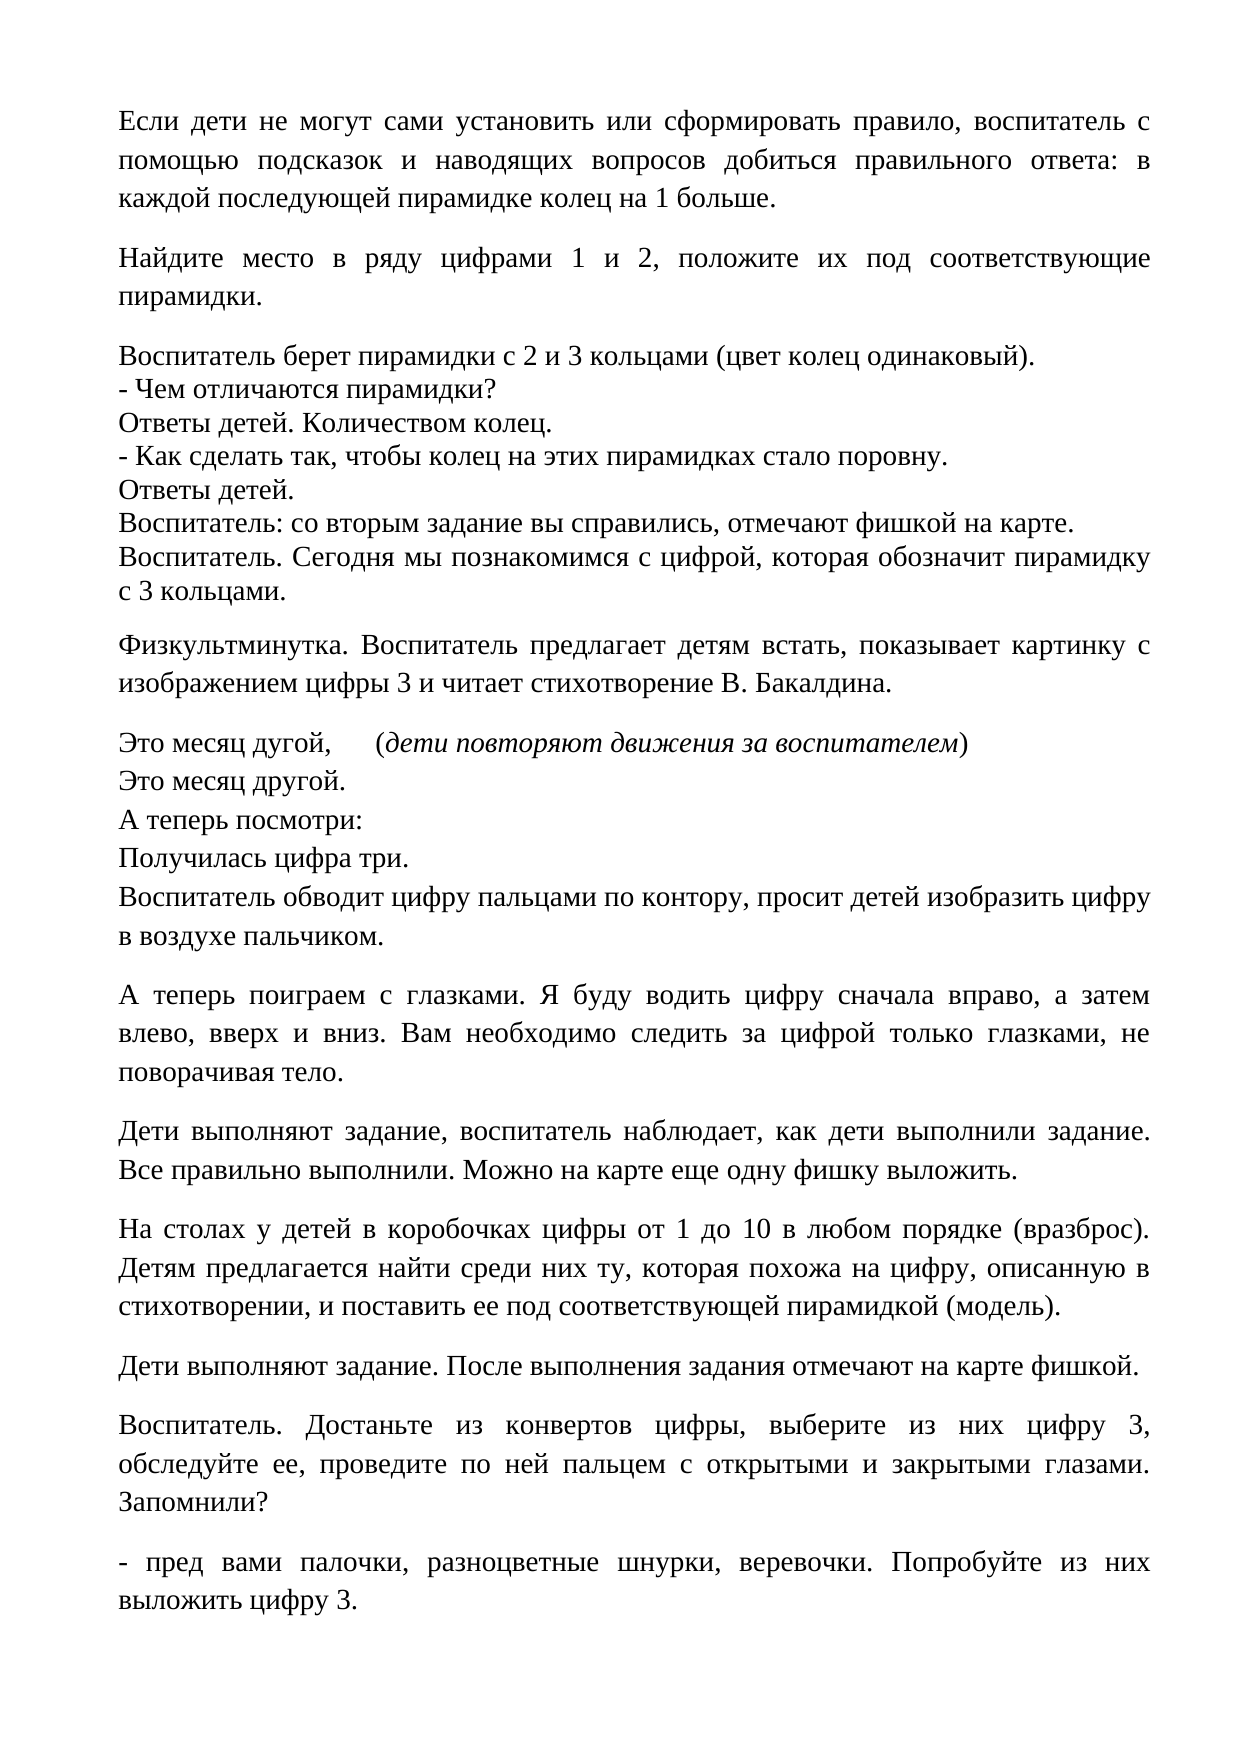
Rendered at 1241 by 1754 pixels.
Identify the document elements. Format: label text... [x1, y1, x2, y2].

text Воспитатель. Сегодня мы познакомимся с цифрой, которая обозначит пирамидку с 3 кольцами. [118, 539, 1152, 606]
text Воспитатель обводит цифру пальцами по контору, просит детей изобразить цифру в воздухе пальчиком. [118, 879, 1152, 951]
text - Чем отличаются пирамидки? [118, 371, 1152, 405]
text - Как сделать так, чтобы колец на этих пирамидках стало поровну. [118, 438, 1152, 472]
text Ответы детей. Количеством колец. [118, 405, 1152, 438]
text Если дети не могут сами установить или сформировать правило, воспитатель с помощью подсказок и наводящих вопросов добиться правильного ответа: в каждой последующей пирамидке колец на 1 больше. [118, 103, 1152, 214]
text Воспитатель. Достаньте из конвертов цифры, выберите из них цифру 3, обследуйте ее, проведите по ней пальцем с открытыми и закрытыми глазами. Запомнили? [118, 1407, 1152, 1518]
text На столах у детей в коробочках цифры от 1 до 10 в любом порядке (вразброс). Детям предлагается найти среди них ту, которая похожа на цифру, описанную в стихотворении, и поставить ее под соответствующей пирамидкой (модель). [118, 1211, 1152, 1322]
text - пред вами палочки, разноцветные шнурки, веревочки. Попробуйте из них выложить цифру 3. [118, 1544, 1152, 1616]
text Физкультминутка. Воспитатель предлагает детям встать, показывает картинку с изображением цифры 3 и читает стихотворение В. Бакалдина. [118, 627, 1152, 699]
text Воспитатель берет пирамидки с 2 и 3 кольцами (цвет колец одинаковый). [118, 338, 1152, 371]
text Дети выполняют задание, воспитатель наблюдает, как дети выполнили задание. Все правильно выполнили. Можно на карте еще одну фишку выложить. [118, 1113, 1152, 1186]
text Воспитатель: со вторым задание вы справились, отмечают фишкой на карте. [118, 506, 1152, 539]
text Ответы детей. [118, 472, 1152, 506]
text Найдите место в ряду цифрами 1 и 2, положите их под соответствующие пирамидки. [118, 240, 1152, 312]
text Это месяц дугой, (дети повторяют движения за воспитателем) [118, 725, 1152, 758]
text Это месяц другой. [118, 763, 1152, 797]
text А теперь посмотри: [118, 802, 1152, 836]
text Дети выполняют задание. После выполнения задания отмечают на карте фишкой. [118, 1348, 1152, 1381]
text А теперь поиграем с глазками. Я буду водить цифру сначала вправо, а затем влево, вверх и вниз. Вам необходимо следить за цифрой только глазками, не поворачивая тело. [118, 977, 1152, 1088]
text Получилась цифра три. [118, 841, 1152, 874]
